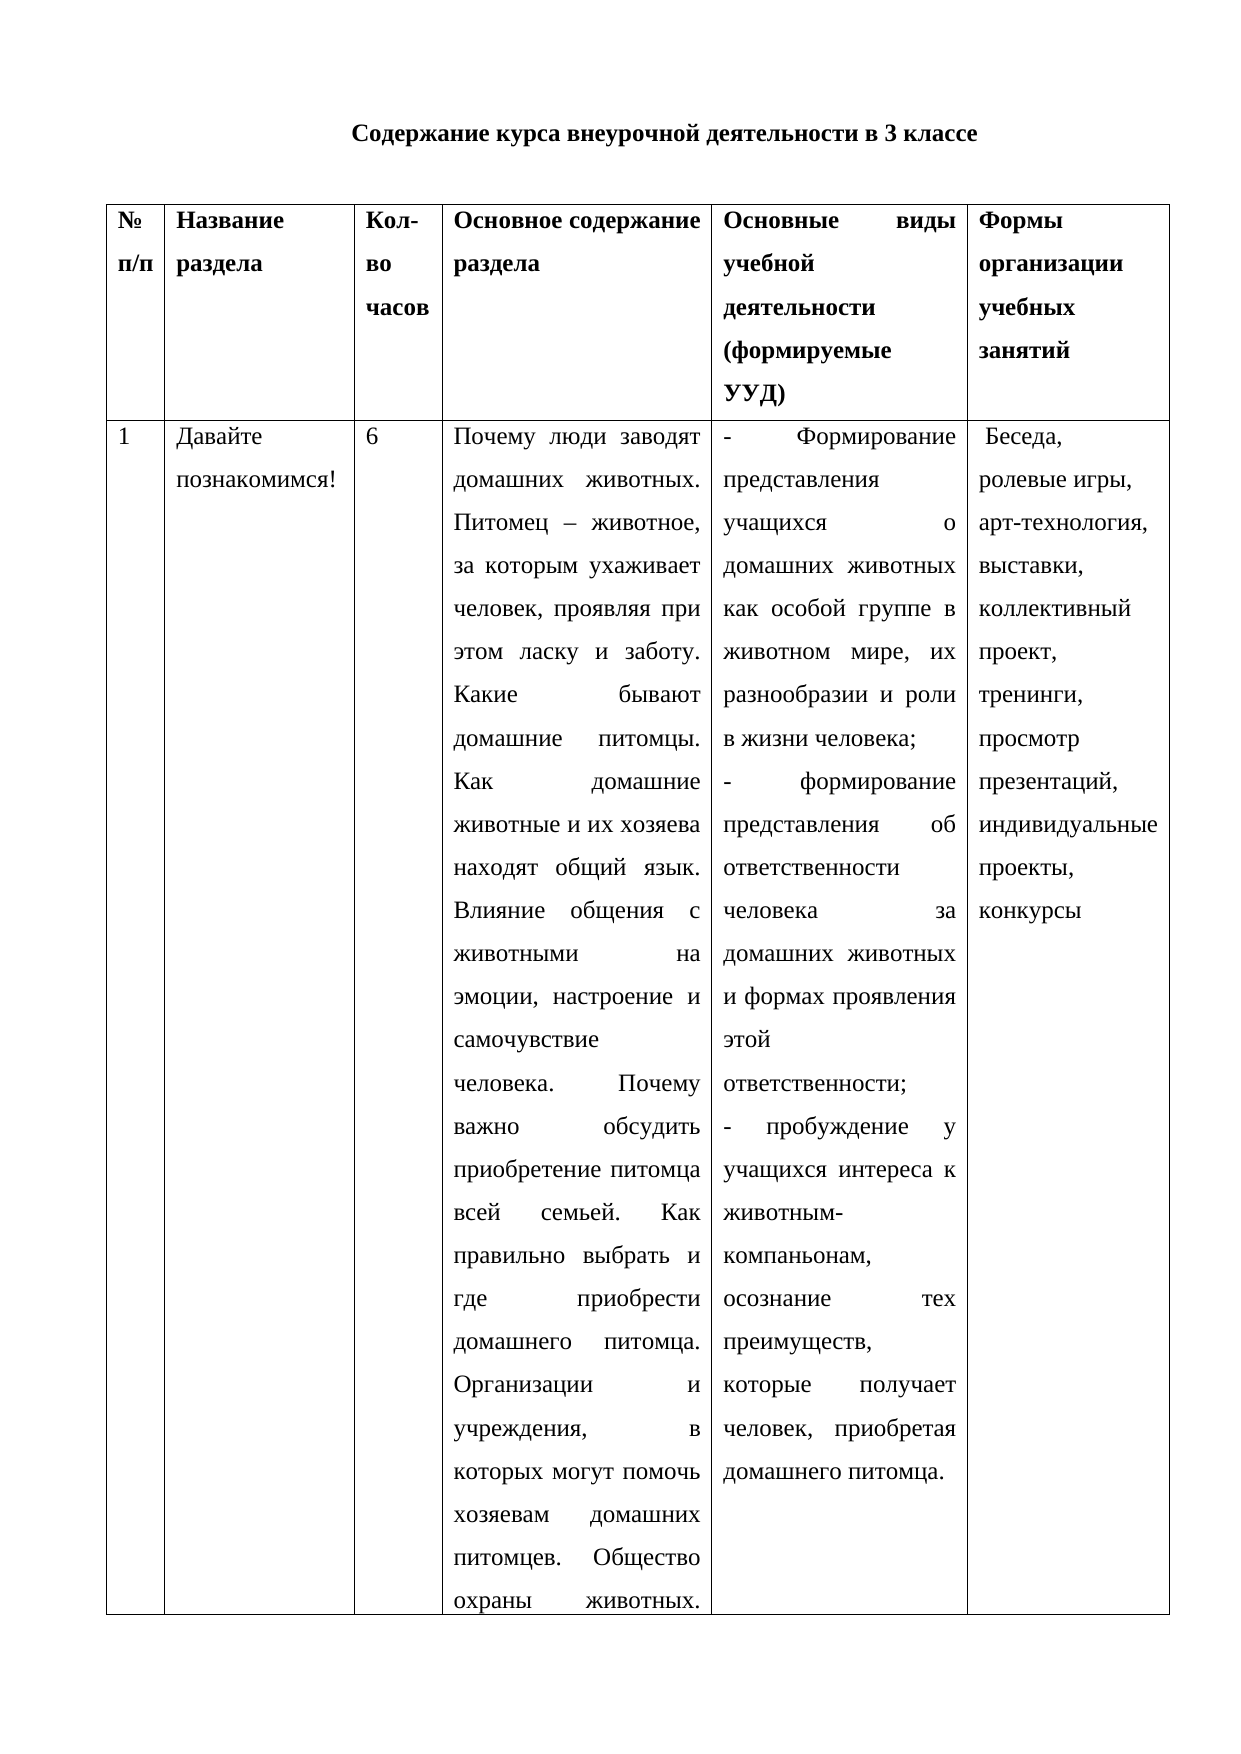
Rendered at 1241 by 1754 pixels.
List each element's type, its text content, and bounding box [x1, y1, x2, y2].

table_header № п/п [107, 205, 164, 420]
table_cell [443, 421, 711, 1614]
table_header Кол-во часов [355, 205, 442, 420]
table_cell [165, 421, 354, 1614]
table_header Основное содержание раздела [443, 205, 711, 420]
text Содержание курса внеурочной деятельности в 3 классе [177, 118, 1152, 147]
table_header Основные виды учебной деятельности (формируемые УУД) [712, 205, 967, 420]
table_cell 6 [355, 421, 442, 1614]
table_header Формы организации учебных занятий [968, 205, 1169, 420]
table_cell 1 [107, 421, 164, 1614]
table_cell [712, 421, 967, 1614]
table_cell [968, 421, 1169, 1614]
table_header Название раздела [165, 205, 354, 420]
